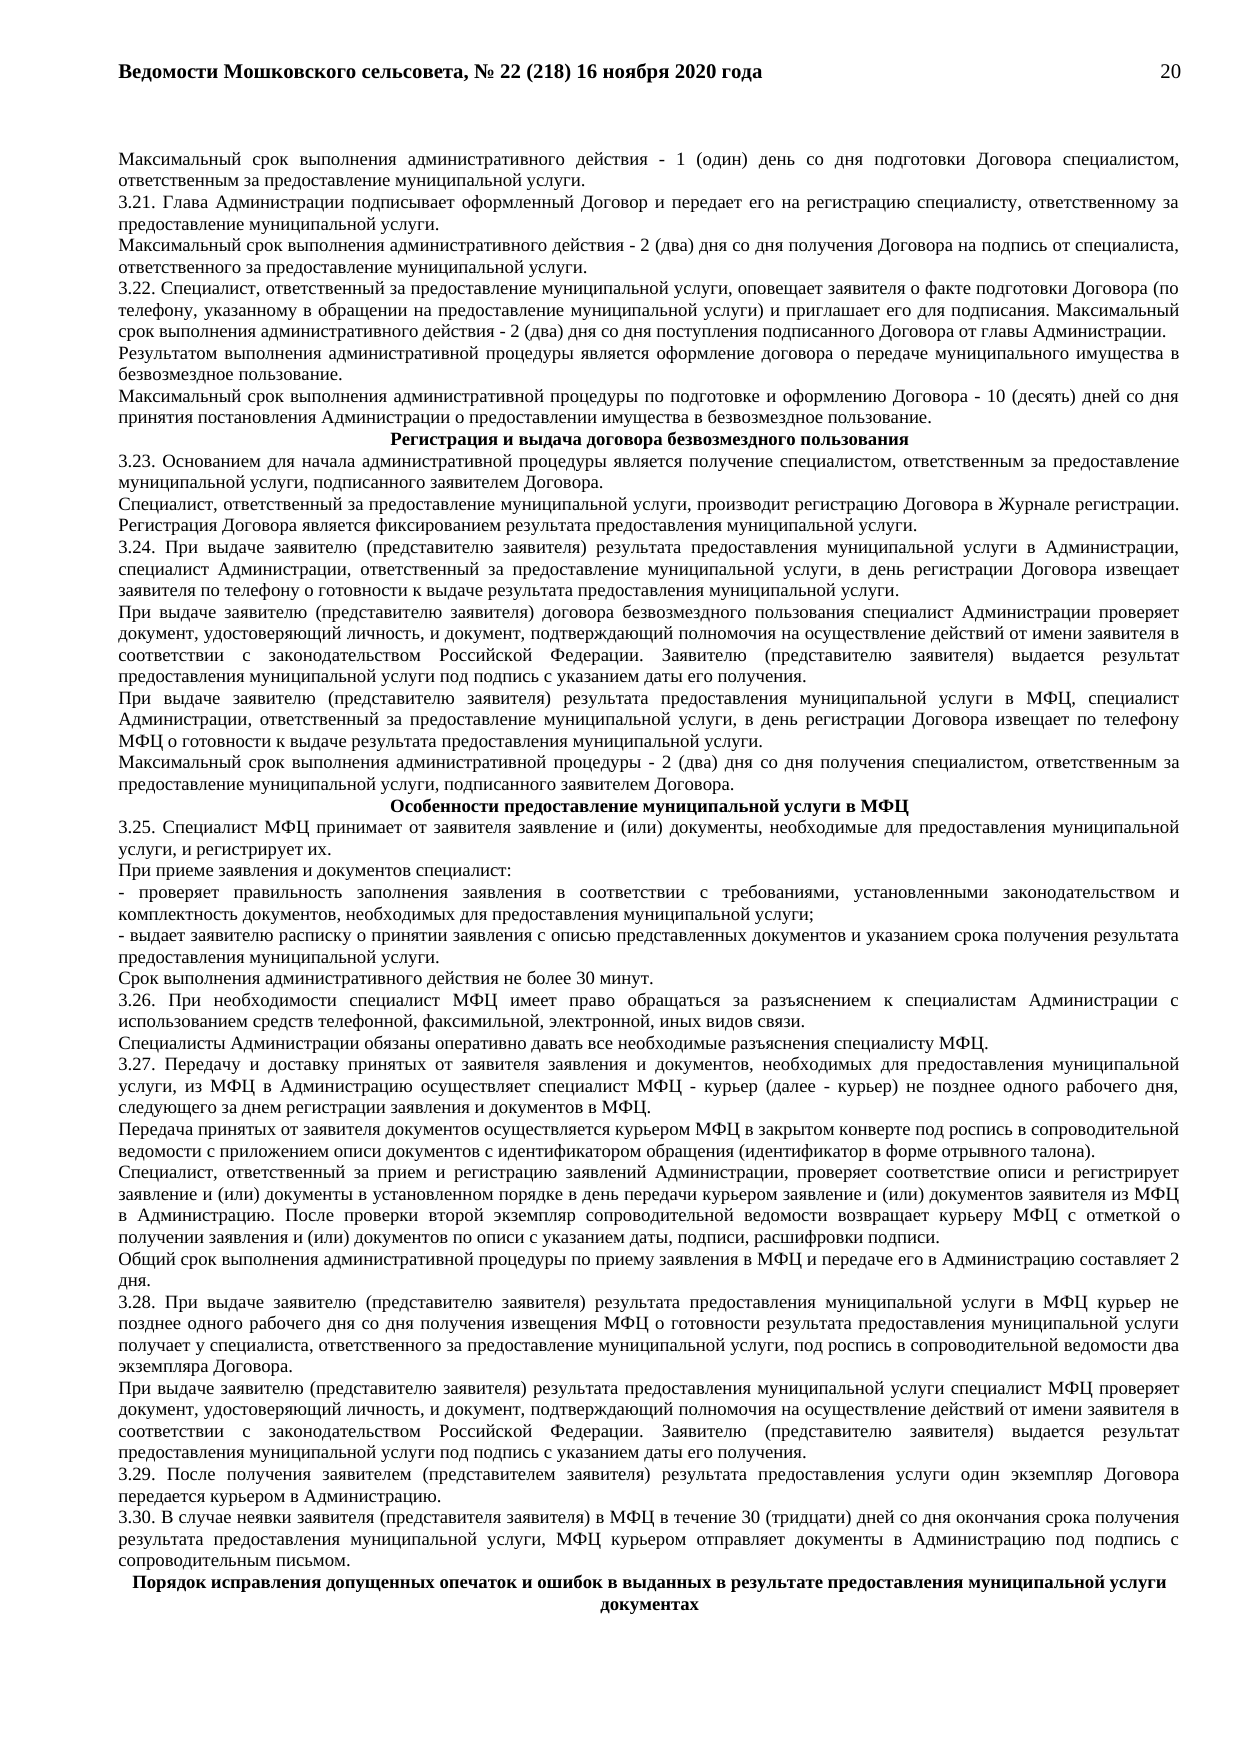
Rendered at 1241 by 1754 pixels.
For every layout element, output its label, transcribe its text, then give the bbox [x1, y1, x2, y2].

text Порядок исправления допущенных опечаток и ошибок в выданных в результате предоставления муниципальной услуги документах [118, 1571, 1181, 1614]
text Максимальный срок выполнения административной процедуры по подготовке и оформлению Договора - 10 (десять) дней со дня принятия постановления Администрации о предоставлении имущества в безвозмездное пользование. [118, 385, 1181, 428]
text Специалист, ответственный за прием и регистрацию заявлений Администрации, проверяет соответствие описи и регистрирует заявление и (или) документы в установленном порядке в день передачи курьером заявление и (или) документов заявителя из МФЦ в Администрацию. После проверки второй экземпляр сопроводительной ведомости возвращает курьеру МФЦ с отметкой о получении заявления и (или) документов по описи с указанием даты, подписи, расшифровки подписи. [118, 1161, 1181, 1247]
text Специалист, ответственный за предоставление муниципальной услуги, производит регистрацию Договора в Журнале регистрации. Регистрация Договора является фиксированием результата предоставления муниципальной услуги. [118, 493, 1181, 536]
text 3.29. После получения заявителем (представителем заявителя) результата предоставления услуги один экземпляр Договора передается курьером в Администрацию. [118, 1463, 1181, 1506]
text При выдаче заявителю (представителю заявителя) договора безвозмездного пользования специалист Администрации проверяет документ, удостоверяющий личность, и документ, подтверждающий полномочия на осуществление действий от имени заявителя в соответствии с законодательством Российской Федерации. Заявителю (представителю заявителя) выдается результат предоставления муниципальной услуги под подпись с указанием даты его получения. [118, 601, 1181, 687]
text Особенности предоставление муниципальной услуги в МФЦ [118, 794, 1181, 816]
text - выдает заявителю расписку о принятии заявления с описью представленных документов и указанием срока получения результата предоставления муниципальной услуги. [118, 924, 1181, 967]
text 3.25. Специалист МФЦ принимает от заявителя заявление и (или) документы, необходимые для предоставления муниципальной услуги, и регистрирует их. [118, 816, 1181, 859]
text 3.26. При необходимости специалист МФЦ имеет право обращаться за разъяснением к специалистам Администрации с использованием средств телефонной, факсимильной, электронной, иных видов связи. [118, 989, 1181, 1032]
text Срок выполнения административного действия не более 30 минут. [118, 967, 1181, 989]
text Регистрация и выдача договора безвозмездного пользования [118, 428, 1181, 449]
text При приеме заявления и документов специалист: [118, 859, 1181, 881]
text 3.27. Передачу и доставку принятых от заявителя заявления и документов, необходимых для предоставления муниципальной услуги, из МФЦ в Администрацию осуществляет специалист МФЦ - курьер (далее - курьер) не позднее одного рабочего дня, следующего за днем регистрации заявления и документов в МФЦ. [118, 1053, 1181, 1118]
text Специалисты Администрации обязаны оперативно давать все необходимые разъяснения специалисту МФЦ. [118, 1032, 1181, 1053]
text Передача принятых от заявителя документов осуществляется курьером МФЦ в закрытом конверте под роспись в сопроводительной ведомости с приложением описи документов с идентификатором обращения (идентификатор в форме отрывного талона). [118, 1118, 1181, 1161]
text Общий срок выполнения административной процедуры по приему заявления в МФЦ и передаче его в Администрацию составляет 2 дня. [118, 1247, 1181, 1291]
text 3.23. Основанием для начала административной процедуры является получение специалистом, ответственным за предоставление муниципальной услуги, подписанного заявителем Договора. [118, 449, 1181, 493]
text 3.22. Специалист, ответственный за предоставление муниципальной услуги, оповещает заявителя о факте подготовки Договора (по телефону, указанному в обращении на предоставление муниципальной услуги) и приглашает его для подписания. Максимальный срок выполнения административного действия - 2 (два) дня со дня поступления подписанного Договора от главы Администрации. [118, 277, 1181, 342]
text 3.24. При выдаче заявителю (представителю заявителя) результата предоставления муниципальной услуги в Администрации, специалист Администрации, ответственный за предоставление муниципальной услуги, в день регистрации Договора извещает заявителя по телефону о готовности к выдаче результата предоставления муниципальной услуги. [118, 536, 1181, 601]
text 3.30. В случае неявки заявителя (представителя заявителя) в МФЦ в течение 30 (тридцати) дней со дня окончания срока получения результата предоставления муниципальной услуги, МФЦ курьером отправляет документы в Администрацию под подпись с сопроводительным письмом. [118, 1506, 1181, 1571]
text Максимальный срок выполнения административной процедуры - 2 (два) дня со дня получения специалистом, ответственным за предоставление муниципальной услуги, подписанного заявителем Договора. [118, 751, 1181, 794]
text Максимальный срок выполнения административного действия - 2 (два) дня со дня получения Договора на подпись от специалиста, ответственного за предоставление муниципальной услуги. [118, 234, 1181, 277]
text Максимальный срок выполнения административного действия - 1 (один) день со дня подготовки Договора специалистом, ответственным за предоставление муниципальной услуги. [118, 148, 1181, 191]
text При выдаче заявителю (представителю заявителя) результата предоставления муниципальной услуги в МФЦ, специалист Администрации, ответственный за предоставление муниципальной услуги, в день регистрации Договора извещает по телефону МФЦ о готовности к выдаче результата предоставления муниципальной услуги. [118, 687, 1181, 751]
text Результатом выполнения административной процедуры является оформление договора о передаче муниципального имущества в безвозмездное пользование. [118, 342, 1181, 385]
text 3.21. Глава Администрации подписывает оформленный Договор и передает его на регистрацию специалисту, ответственному за предоставление муниципальной услуги. [118, 191, 1181, 234]
text - проверяет правильность заполнения заявления в соответствии с требованиями, установленными законодательством и комплектность документов, необходимых для предоставления муниципальной услуги; [118, 881, 1181, 924]
text При выдаче заявителю (представителю заявителя) результата предоставления муниципальной услуги специалист МФЦ проверяет документ, удостоверяющий личность, и документ, подтверждающий полномочия на осуществление действий от имени заявителя в соответствии с законодательством Российской Федерации. Заявителю (представителю заявителя) выдается результат предоставления муниципальной услуги под подпись с указанием даты его получения. [118, 1377, 1181, 1463]
text 3.28. При выдаче заявителю (представителю заявителя) результата предоставления муниципальной услуги в МФЦ курьер не позднее одного рабочего дня со дня получения извещения МФЦ о готовности результата предоставления муниципальной услуги получает у специалиста, ответственного за предоставление муниципальной услуги, под роспись в сопроводительной ведомости два экземпляра Договора. [118, 1291, 1181, 1377]
